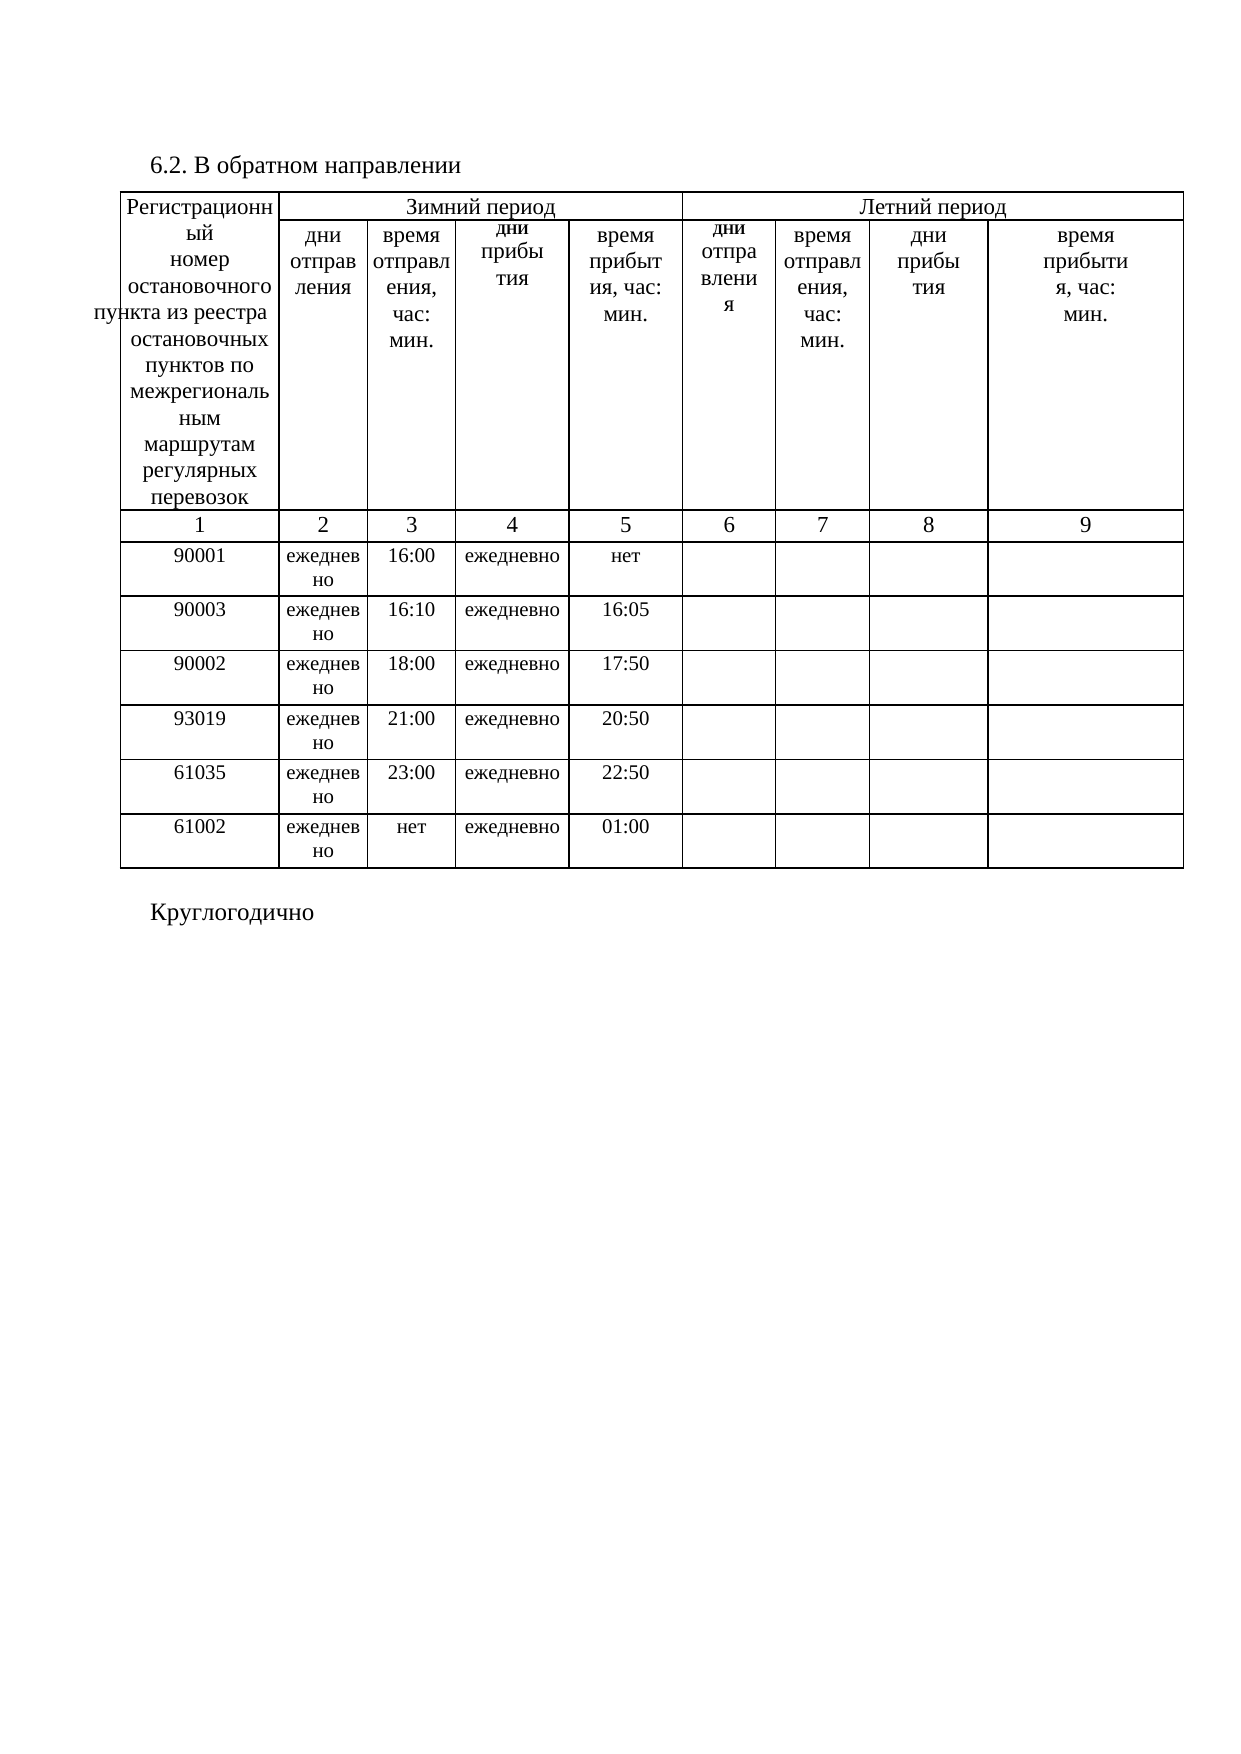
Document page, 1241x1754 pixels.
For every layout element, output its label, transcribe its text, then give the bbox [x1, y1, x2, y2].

table_cell [776, 815, 869, 867]
table_cell ежедневно [456, 815, 568, 867]
table_cell [989, 651, 1183, 704]
table_cell 7 [776, 511, 869, 541]
table_cell [776, 706, 869, 758]
table_cell 90003 [121, 597, 278, 650]
table_cell ежедневно [280, 597, 367, 650]
table_cell время прибыт ия, час: мин. [570, 221, 682, 509]
table_cell 61002 [121, 815, 278, 867]
table_cell [683, 706, 775, 758]
table_cell ежедневно [456, 543, 568, 595]
table_cell 90001 [121, 543, 278, 595]
table_cell [989, 597, 1183, 650]
table_cell [870, 543, 987, 595]
table_cell [870, 597, 987, 650]
table_cell 3 [368, 511, 455, 541]
table_cell 16:10 [368, 597, 455, 650]
table_cell 22:50 [570, 760, 682, 813]
table_cell ежедневно [280, 706, 367, 758]
table_cell нет [368, 815, 455, 867]
table_cell [989, 706, 1183, 758]
table_cell дни прибы тия [870, 221, 987, 509]
table_cell время отправл ения, час: мин. [368, 221, 455, 509]
table_cell ДНИ отпра влени я [683, 221, 775, 509]
table_cell 6 [683, 511, 775, 541]
table_cell [683, 760, 775, 813]
table_cell [870, 706, 987, 758]
table_cell 23:00 [368, 760, 455, 813]
table_cell ежедневно [456, 706, 568, 758]
table_cell [776, 543, 869, 595]
table_cell 90002 [121, 651, 278, 704]
table_cell 16:00 [368, 543, 455, 595]
table_cell ежедневно [280, 543, 367, 595]
table_cell [683, 651, 775, 704]
table_cell 8 [870, 511, 987, 541]
table_cell [683, 543, 775, 595]
table_cell ежедневно [280, 651, 367, 704]
table_cell время отправл ения, час: мин. [776, 221, 869, 509]
table_cell [683, 815, 775, 867]
table_header Зимний период [280, 193, 682, 219]
table_cell 20:50 [570, 706, 682, 758]
table_cell [989, 543, 1183, 595]
table_cell 21:00 [368, 706, 455, 758]
table_cell 2 [280, 511, 367, 541]
table_cell 9 [989, 511, 1183, 541]
table_header Регистрационный номер остановочного пункта из реестра остановочных пунктов по межрегиональным маршрутам регулярных перевозок [121, 193, 278, 509]
table_header Летний период [683, 193, 1183, 219]
table_cell нет [570, 543, 682, 595]
table_cell дни отправ ления [280, 221, 367, 509]
text Круглогодично [150, 897, 1090, 926]
table_cell 18:00 [368, 651, 455, 704]
table_cell 1 [121, 511, 278, 541]
table_cell 17:50 [570, 651, 682, 704]
table_cell 5 [570, 511, 682, 541]
table_cell ежедневно [456, 760, 568, 813]
table_cell [870, 651, 987, 704]
table_cell [870, 815, 987, 867]
table_cell 61035 [121, 760, 278, 813]
table_cell [989, 760, 1183, 813]
table_cell 93019 [121, 706, 278, 758]
table_cell ежедневно [456, 651, 568, 704]
table_cell [776, 760, 869, 813]
table_cell 16:05 [570, 597, 682, 650]
table_cell [989, 815, 1183, 867]
table_cell [776, 651, 869, 704]
table_cell ежедневно [280, 815, 367, 867]
table_cell [870, 760, 987, 813]
table_cell ежедневно [456, 597, 568, 650]
table_cell [683, 597, 775, 650]
table_cell 4 [456, 511, 568, 541]
table_cell ДНИ прибы тия [456, 221, 568, 509]
table_cell ежедневно [280, 760, 367, 813]
table_cell время прибыти я, час: мин. [989, 221, 1183, 509]
table_cell [776, 597, 869, 650]
text 6.2. В обратном направлении [150, 150, 1090, 179]
table_cell 01:00 [570, 815, 682, 867]
